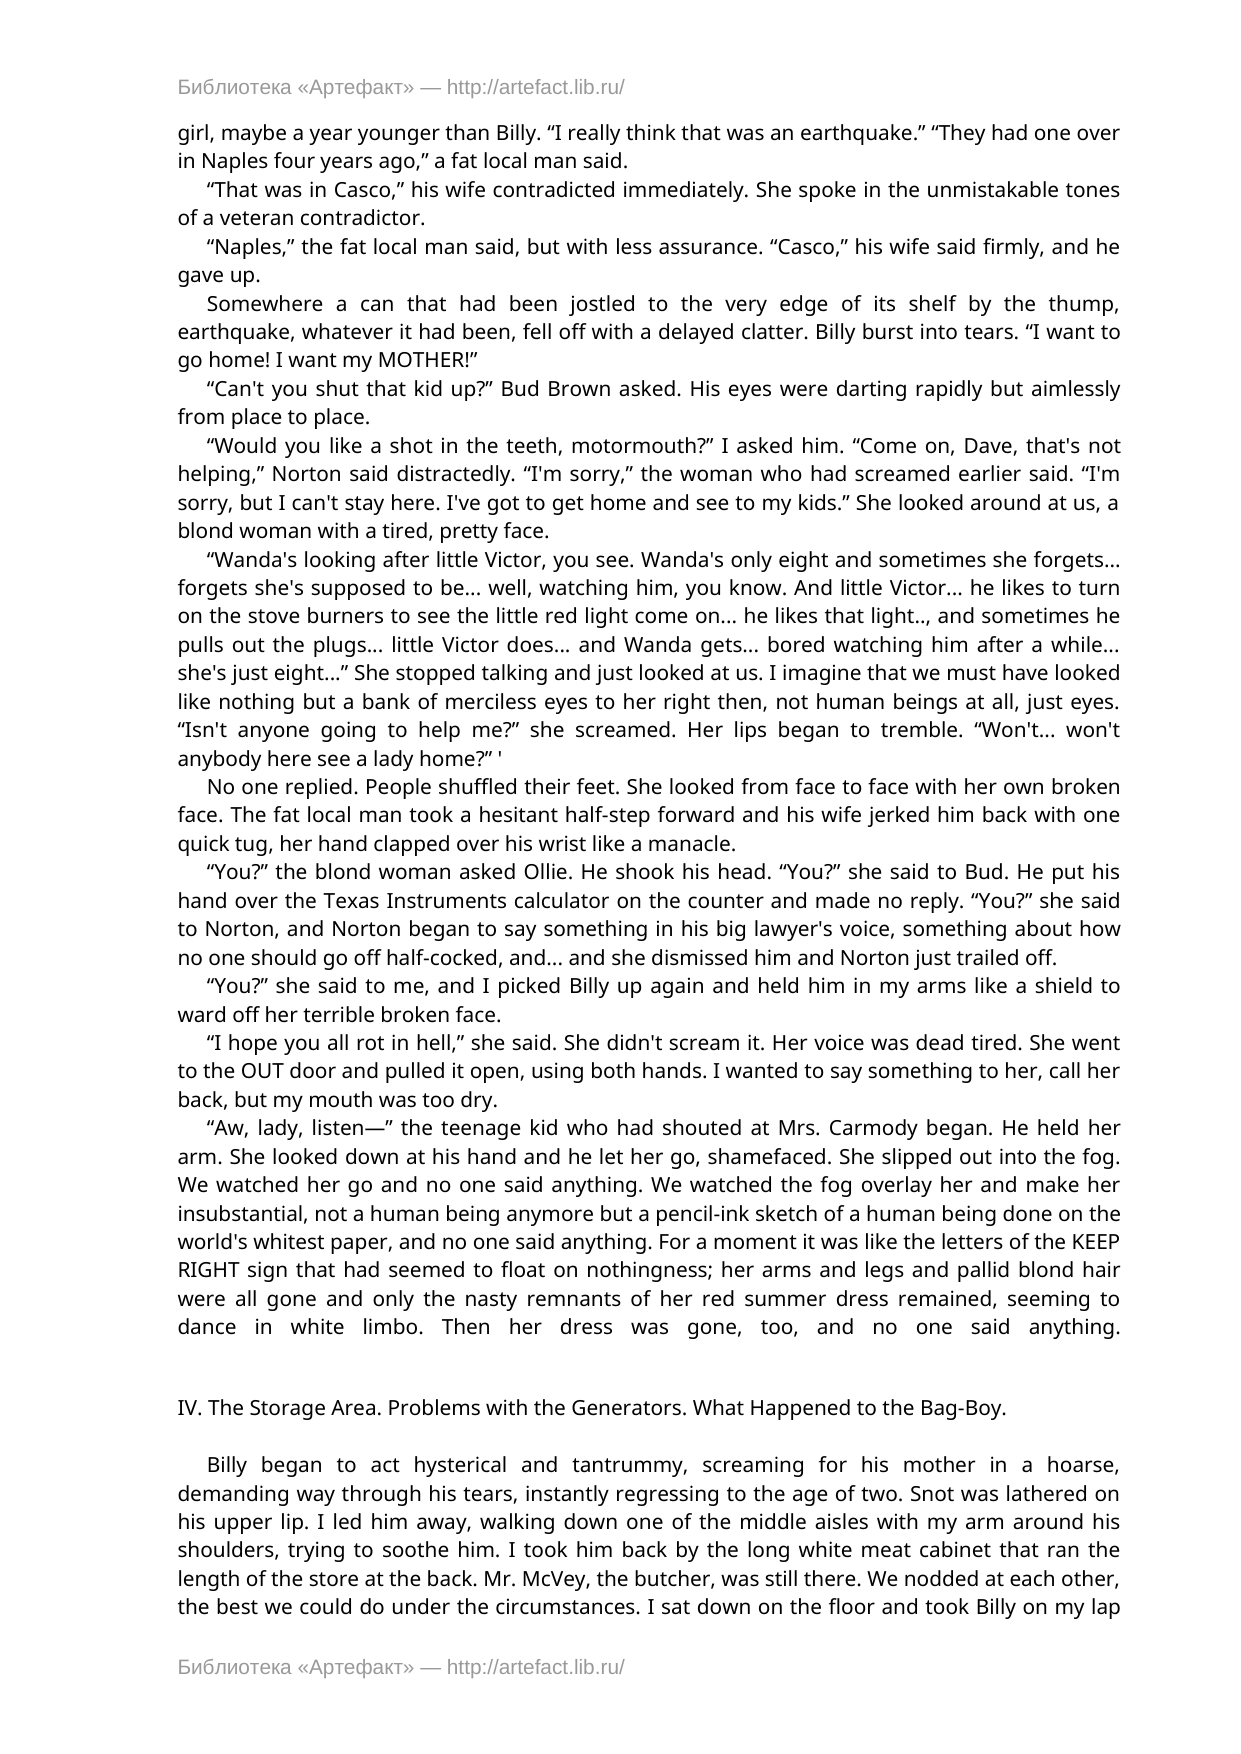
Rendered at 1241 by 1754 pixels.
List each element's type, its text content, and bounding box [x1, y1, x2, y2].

text “Wanda's looking after little Victor, you see. Wanda's only eight and sometimes she forgets... forgets she's supposed to be... well, watching him, you know. And little Victor... he likes to turn on the stove burners to see the little red light come on... he likes that light.., and sometimes he pulls out the plugs... little Victor does... and Wanda gets... bored watching him after a while... she's just eight...” She stopped talking and just looked at us. I imagine that we must have looked like nothing but a bank of merciless eyes to her right then, not human beings at all, just eyes. “Isn't anyone going to help me?” she screamed. Her lips began to tremble. “Won't... won't anybody here see a lady home?” ' [177, 545, 1122, 772]
text “You?” the blond woman asked Ollie. He shook his head. “You?” she said to Bud. He put his hand over the Texas Instruments calculator on the counter and made no reply. “You?” she said to Norton, and Norton began to say something in his big lawyer's voice, something about how no one should go off half-cocked, and... and she dismissed him and Norton just trailed off. [177, 857, 1122, 971]
text “Aw, lady, listen—” the teenage kid who had shouted at Mrs. Carmody began. He held her arm. She looked down at his hand and he let her go, shamefaced. She slipped out into the fog. We watched her go and no one said anything. We watched the fog overlay her and make her insubstantial, not a human being anymore but a pencil-ink sketch of a human being done on the world's whitest paper, and no one said anything. For a moment it was like the letters of the KEEP RIGHT sign that had seemed to float on nothingness; her arms and legs and pallid blond hair were all gone and only the nasty remnants of her red summer dress remained, seeming to dance in white limbo. Then her dress was gone, too, and no one said anything. [177, 1113, 1122, 1393]
text IV. The Storage Area. Problems with the Generators. What Happened to the Bag-Boy. [177, 1393, 1122, 1422]
text “You?” she said to me, and I picked Billy up again and held him in my arms like a shield to ward off her terrible broken face. [177, 971, 1122, 1028]
text “Naples,” the fat local man said, but with less assurance. “Casco,” his wife said firmly, and he gave up. [177, 232, 1122, 289]
text “Can't you shut that kid up?” Bud Brown asked. His eyes were darting rapidly but aimlessly from place to place. [177, 374, 1122, 431]
text “That was in Casco,” his wife contradicted immediately. She spoke in the unmistakable tones of a veteran contradictor. [177, 175, 1122, 232]
text “I hope you all rot in hell,” she said. She didn't scream it. Her voice was dead tired. She went to the OUT door and pulled it open, using both hands. I wanted to say something to her, call her back, but my mouth was too dry. [177, 1028, 1122, 1113]
text “Would you like a shot in the teeth, motormouth?” I asked him. “Come on, Dave, that's not helping,” Norton said distractedly. “I'm sorry,” the woman who had screamed earlier said. “I'm sorry, but I can't stay here. I've got to get home and see to my kids.” She looked around at us, a blond woman with a tired, pretty face. [177, 431, 1122, 545]
text No one replied. People shuffled their feet. She looked from face to face with her own broken face. The fat local man took a hesitant half-step forward and his wife jerked him back with one quick tug, her hand clapped over his wrist like a manacle. [177, 772, 1122, 857]
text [177, 1450, 1122, 1621]
text Somewhere a can that had been jostled to the very edge of its shelf by the thump, earthquake, whatever it had been, fell off with a delayed clatter. Billy burst into tears. “I want to go home! I want my MOTHER!” [177, 289, 1122, 374]
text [177, 118, 1122, 175]
